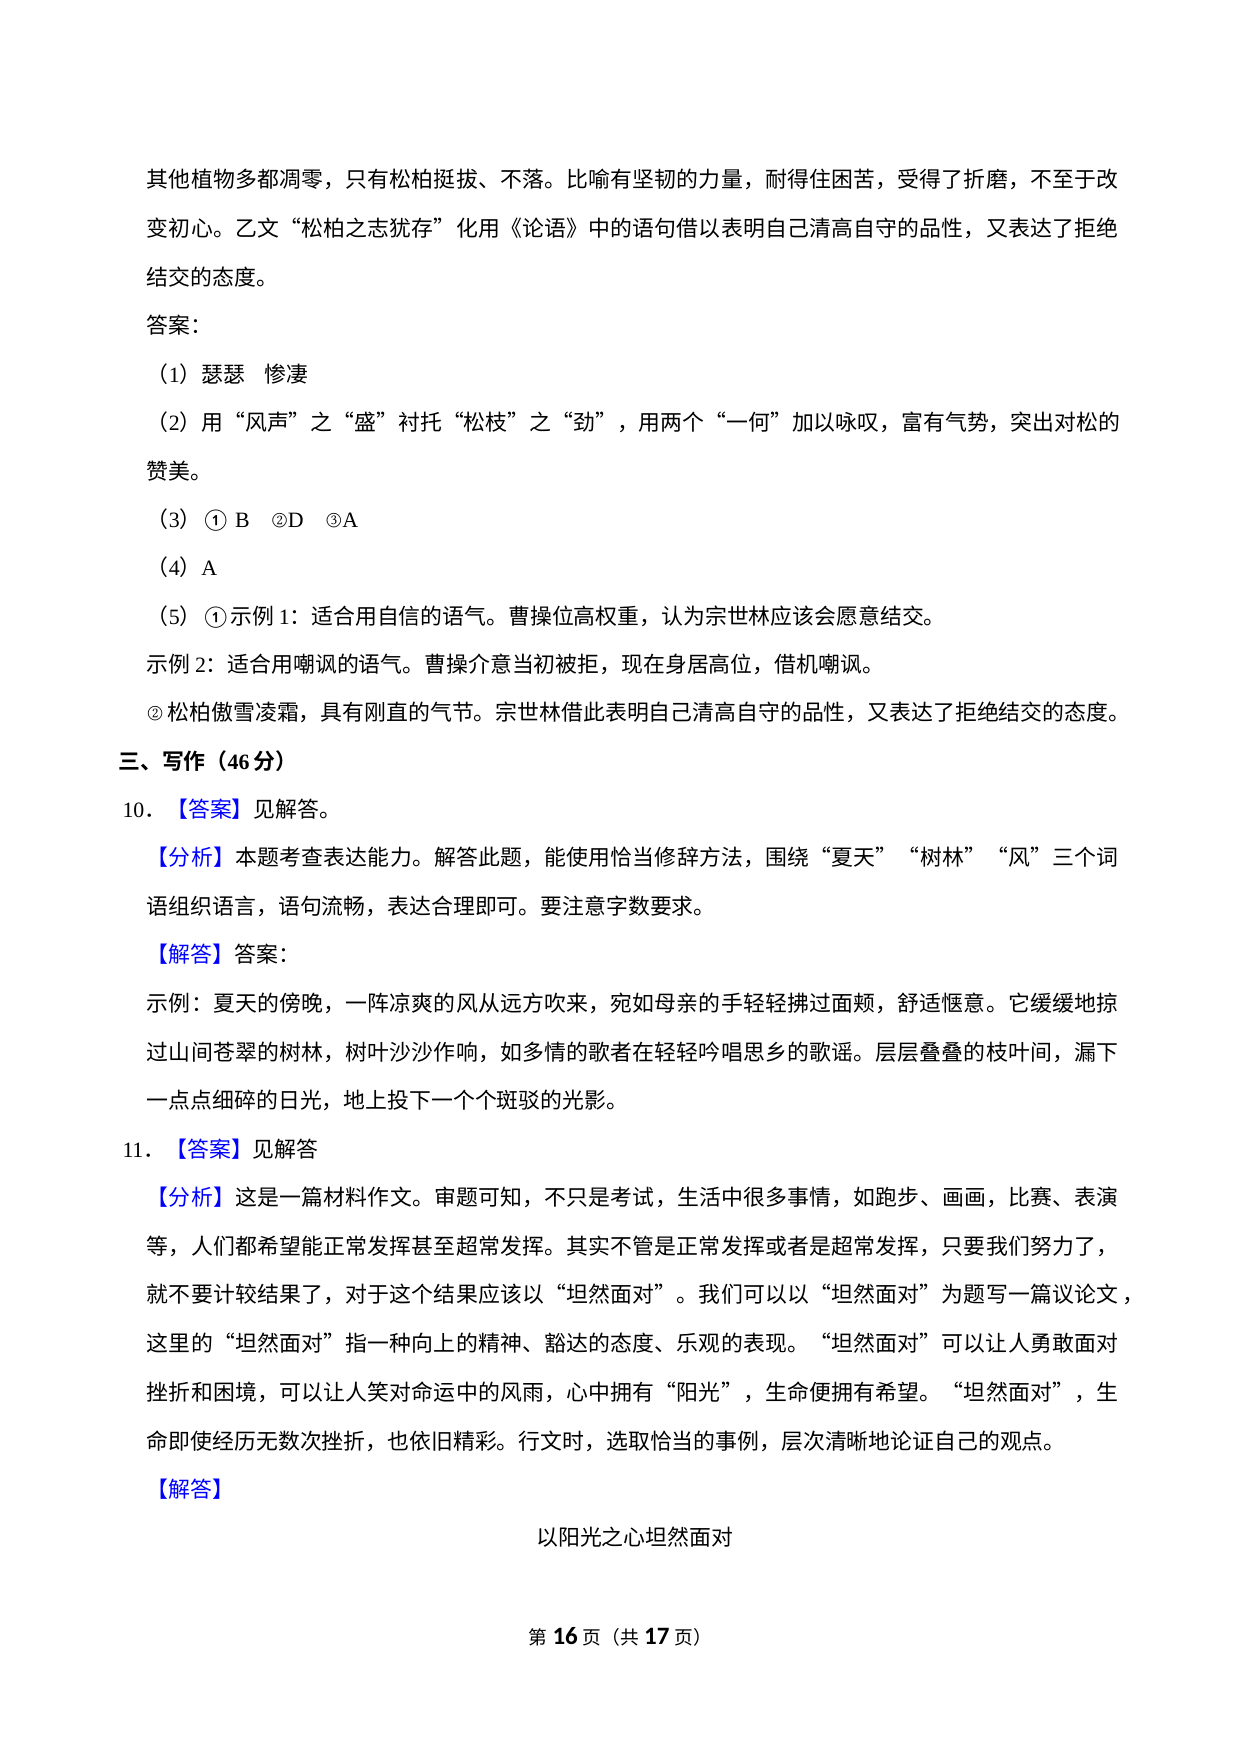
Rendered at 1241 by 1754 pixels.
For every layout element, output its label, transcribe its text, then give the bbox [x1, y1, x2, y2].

text 示例2：适合用嘲讽的语气。曹操介意当初被拒，现在身居高位，借机嘲讽。 [147, 647, 1122, 679]
text 【分析】本题考查表达能力。解答此题，能使用恰当修辞方法，围绕“夏天”“树林”“风”三个词语组织语言，语句流畅，表达合理即可。要注意字数要求。 [147, 840, 1122, 921]
text 【分析】这是一篇材料作文。审题可知，不只是考试，生活中很多事情，如跑步、画画，比赛、表演等，人们都希望能正常发挥甚至超常发挥。其实不管是正常发挥或者是超常发挥，只要我们努力了，就不要计较结果了，对于这个结果应该以“坦然面对”。我们可以以“坦然面对”为题写一篇议论文，这里的“坦然面对”指一种向上的精神、豁达的态度、乐观的表现。“坦然面对”可以让人勇敢面对挫折和困境，可以让人笑对命运中的风雨，心中拥有“阳光”，生命便拥有希望。“坦然面对”，生命即使经历无数次挫折，也依旧精彩。行文时，选取恰当的事例，层次清晰地论证自己的观点。 [147, 1179, 1122, 1456]
text 10．【答案】见解答。 [122, 792, 1122, 824]
text 以阳光之心坦然面对 [147, 1520, 1122, 1552]
text （2）用“风声”之“盛”衬托“松枝”之“劲”，用两个“一何”加以咏叹，富有气势，突出对松的赞美。 [147, 404, 1122, 486]
text （4）A [147, 550, 1122, 582]
text 示例：夏天的傍晚，一阵凉爽的风从远方吹来，宛如母亲的手轻轻拂过面颊，舒适惬意。它缓缓地掠过山间苍翠的树林，树叶沙沙作响，如多情的歌者在轻轻吟唱思乡的歌谣。层层叠叠的枝叶间，漏下一点点细碎的日光，地上投下一个个斑驳的光影。 [147, 985, 1122, 1115]
text 【解答】 [147, 1472, 1122, 1504]
text ②松柏傲雪凌霜，具有刚直的气节。宗世林借此表明自己清高自守的品性，又表达了拒绝结交的态度。 [147, 695, 1122, 727]
text 11．【答案】见解答 [122, 1131, 1122, 1164]
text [147, 162, 1122, 292]
text 答案： [147, 308, 1122, 340]
text 三、写作（46分） [118, 743, 1122, 776]
text 【解答】答案： [147, 937, 1122, 969]
text （5）①示例1：适合用自信的语气。曹操位高权重，认为宗世林应该会愿意结交。 [147, 598, 1122, 631]
text （3）①B ②D ③A [147, 502, 1122, 534]
text （1）瑟瑟 惨凄 [147, 356, 1122, 389]
